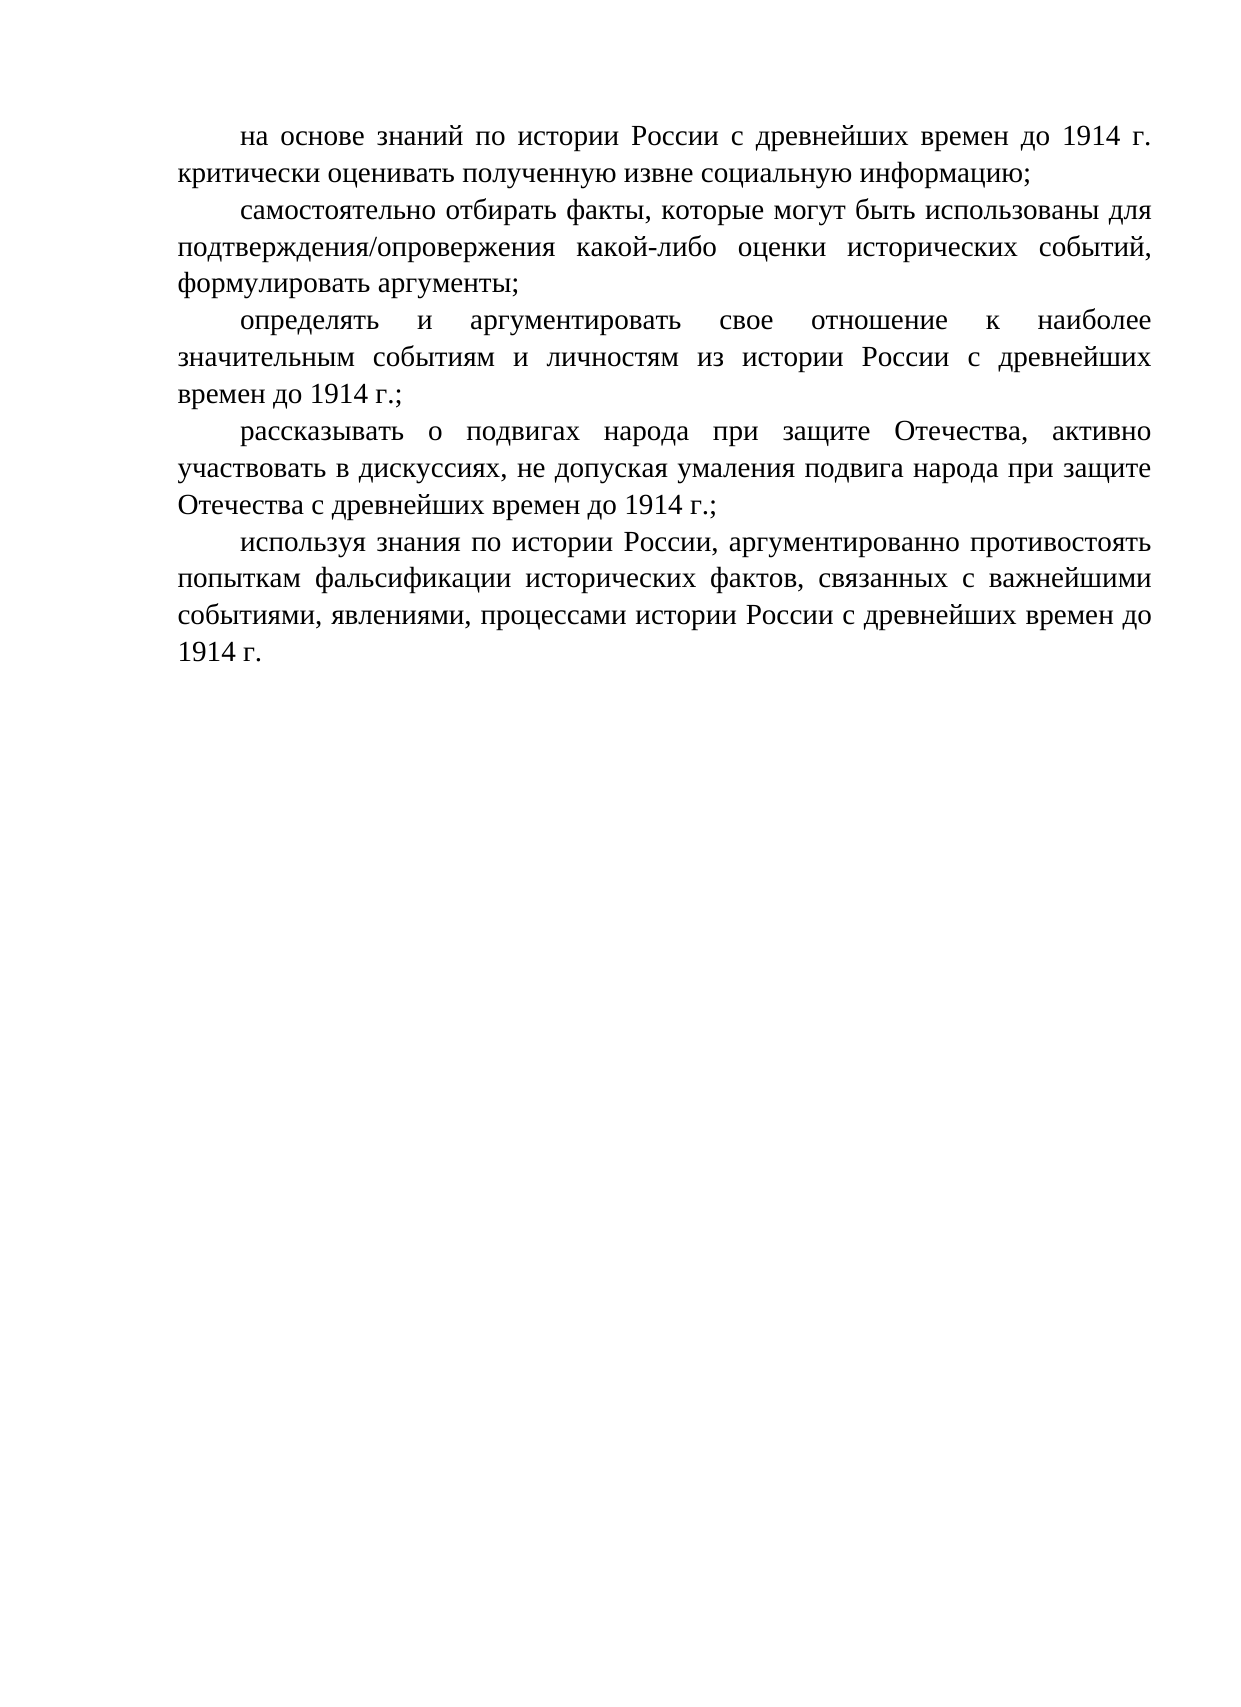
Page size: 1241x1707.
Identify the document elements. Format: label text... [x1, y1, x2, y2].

text на основе знаний по истории России с древнейших времен до 1914 г. критически оценивать полученную извне социальную информацию; [177, 118, 1152, 188]
text определять и аргументировать свое отношение к наиболее значительным событиям и личностям из истории России с древнейших времен до 1914 г.; [177, 302, 1152, 410]
text рассказывать о подвигах народа при защите Отечества, активно участвовать в дискуссиях, не допуская умаления подвига народа при защите Отечества с древнейших времен до 1914 г.; [177, 413, 1152, 520]
text используя знания по истории России, аргументированно противостоять попыткам фальсификации исторических фактов, связанных с важнейшими событиями, явлениями, процессами истории России с древнейших времен до 1914 г. [177, 524, 1152, 668]
text самостоятельно отбирать факты, которые могут быть использованы для подтверждения/опровержения какой-либо оценки исторических событий, формулировать аргументы; [177, 192, 1152, 299]
